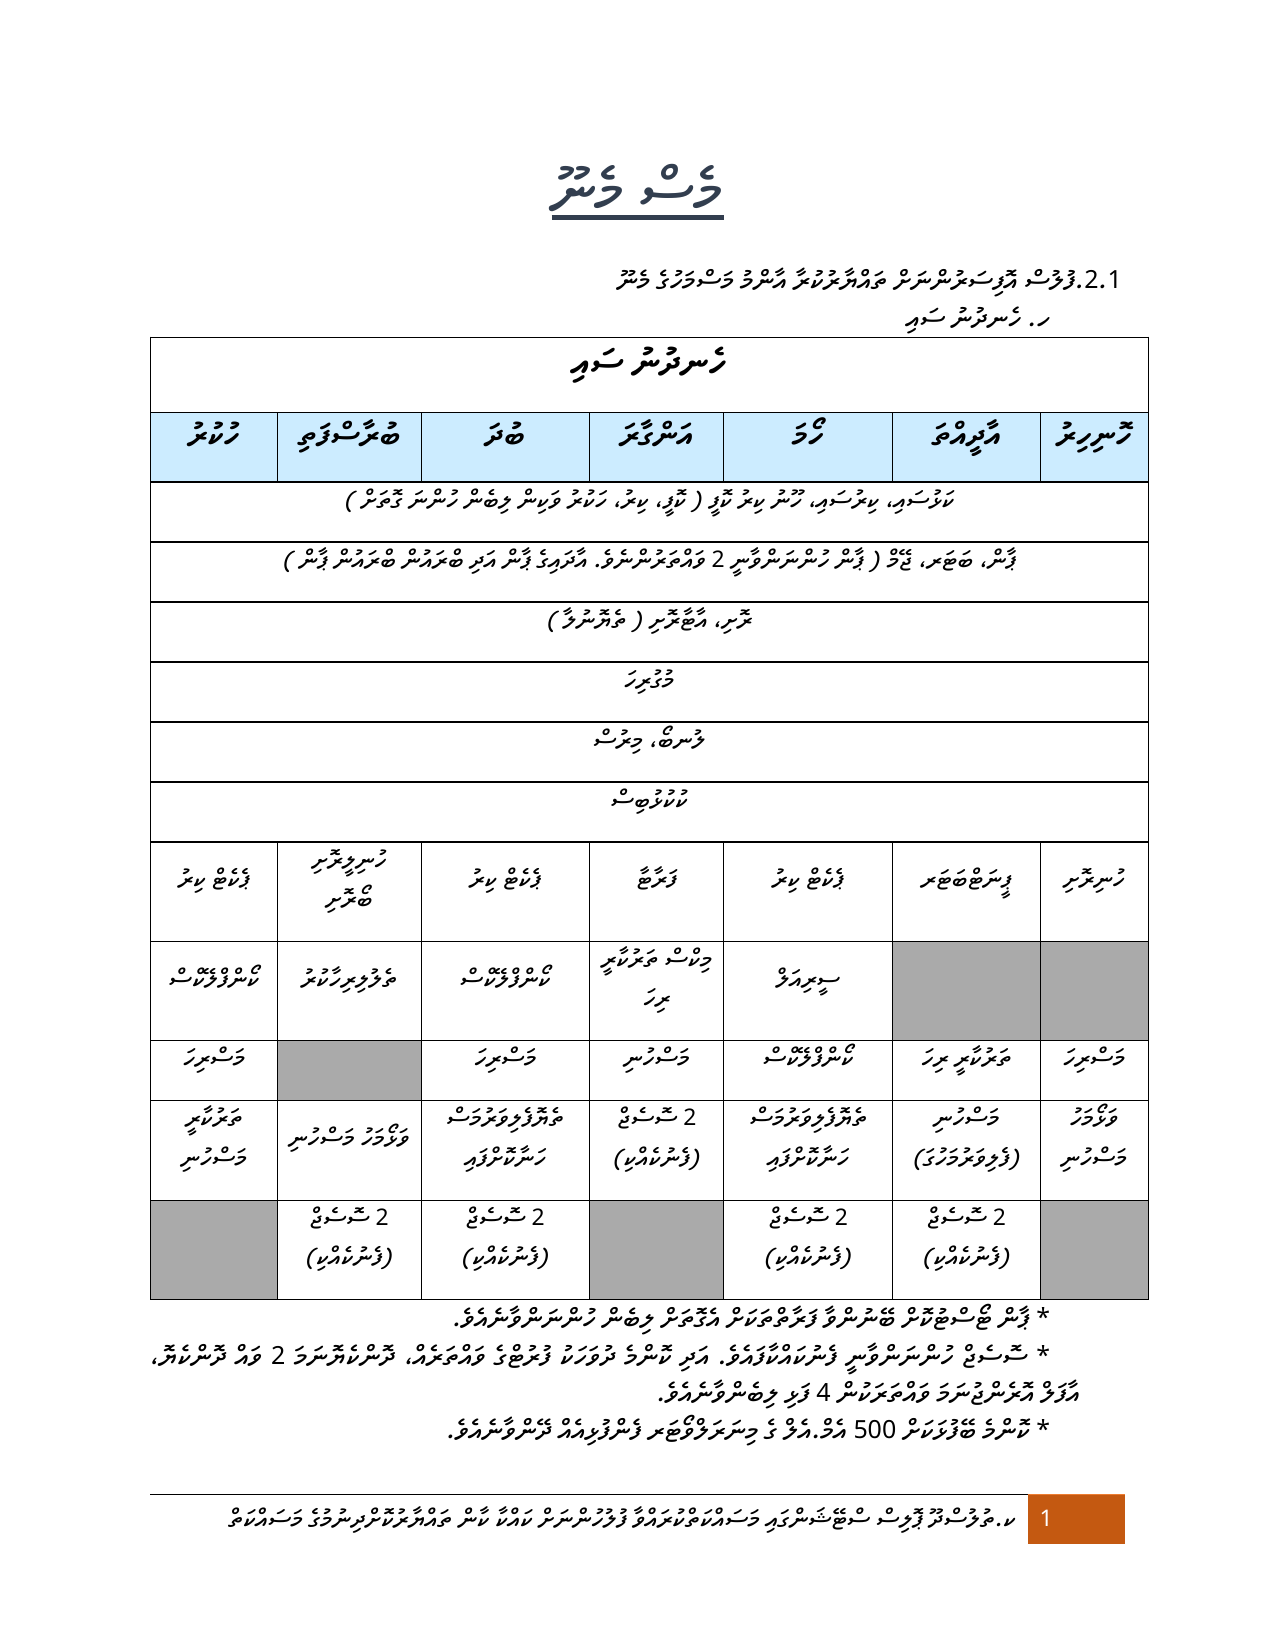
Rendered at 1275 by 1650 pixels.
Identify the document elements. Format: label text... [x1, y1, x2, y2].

table_cell ތެޔޮފެލިވަރުމަސް ހަނާކޮށްފައި [724, 1101, 892, 1199]
table_cell ޕެކެޓް ކިރު [151, 843, 277, 941]
table_cell ބުރާސްފަތި [278, 413, 421, 481]
table_cell ހުނިރޮށި [1041, 843, 1148, 941]
table_cell އާދީއްތަ [893, 413, 1040, 481]
table_cell 2 ސޮސެޖް (ފެނުކެއްކި) [893, 1201, 1040, 1299]
table_cell [1041, 942, 1148, 1040]
table_cell ފަރާޓާ [590, 843, 723, 941]
table_cell ހުނިލީރޮށި ބޯރޮށި [278, 843, 421, 941]
table_cell ޕެކެޓް ކިރު [422, 843, 589, 941]
table_cell [590, 1201, 723, 1299]
table_cell ތެލުލިރިހާކުރު [278, 942, 421, 1040]
table_cell ތަރުކާރީ މަސްހުނި [151, 1101, 277, 1199]
table_cell 2 ސޮސެޖް (ފެނުކެއްކި) [590, 1101, 723, 1199]
table_cell ކޯންފްލޭކްސް [151, 942, 277, 1040]
table_cell ކުކުޅުބިސް [151, 783, 1148, 841]
table_cell މަސްހުނި [590, 1041, 723, 1100]
table_cell 2 ސޮސެޖް (ފެނުކެއްކި) [422, 1201, 589, 1299]
table_cell 2 ސޮސެޖް (ފެނުކެއްކި) [278, 1201, 421, 1299]
table_cell 2 ސޮސެޖް (ފެނުކެއްކި) [724, 1201, 892, 1299]
table_cell ބުދަ [422, 413, 589, 481]
table_cell [151, 1201, 277, 1299]
table_cell ޕީނަޓްބަޓަރ [893, 843, 1040, 941]
table_cell މަސްރިހަ [151, 1041, 277, 1100]
table_cell [893, 942, 1040, 1040]
table_cell ވަޅޯމަހު މަސްހުނި [278, 1101, 421, 1199]
table_cell ޕާން، ބަޓަރ، ޖޭމް ( ޕާން ހުންނަންވާނީ 2 ވައްތަރުންނެވެ. އާދައިގެ ޕާން އަދި ބްރައުން ބްރައުން ޕާން ) [151, 543, 1148, 601]
table_cell ހޯމަ [724, 413, 892, 481]
table_cell މަސްހުނި (ފެލިވަރުމަހުގަ) [893, 1101, 1040, 1199]
table_header ހެނދުނު ސައި [151, 338, 1148, 412]
table_cell ހުކުރު [151, 413, 277, 481]
table_cell ކޯންފްލޭކްސް [422, 942, 589, 1040]
table_cell ކަޅުސައި، ކިރުސައި، ހޫނު ކިރު ކޮފީ ( ކޮފީ، ކިރު، ހަކުރު ވަކިން ލިބެން ހުންނަ ގޮތަށް ) [151, 483, 1148, 541]
table_cell [278, 1041, 421, 1100]
table_cell ޕެކެޓް ކިރު [724, 843, 892, 941]
table_cell މަސްރިހަ [422, 1041, 589, 1100]
table_cell ތަރުކާރީ ރިހަ [893, 1041, 1040, 1100]
table_cell ސީރިއަލް [724, 942, 892, 1040]
table_cell މަސްރިހަ [1041, 1041, 1148, 1100]
table_cell [1041, 1201, 1148, 1299]
table_cell މިކްސް ތަރުކާރީ ރިހަ [590, 942, 723, 1040]
table_cell އަންގާރަ [590, 413, 723, 481]
table_cell ލުނބޯ، މިރުސް [151, 723, 1148, 781]
text 2.1.ފުލުސް އޮފިސަރުންނަށް ތައްޔާރުކުރާ އާންމު މަސްމަހުގެ މެނޫ [150, 262, 1122, 299]
table_cell މުގުރިހަ [151, 663, 1148, 721]
table_cell ތެޔޮފެލިވަރުމަސް ހަނާކޮށްފައި [422, 1101, 589, 1199]
table_cell ވަޅޯމަހު މަސްހުނި [1041, 1101, 1148, 1199]
text * ސޮސެޖް ހުންނަންވާނީ ފެނުކައްކާފައެވެ. އަދި ކޮންމެ ދުވަހަކު ފުރުޓްގެ ވައްތަރެއް، ދޮންކެޔޮނަމަ 2 ވައް ދޮންކެޔޮ، އާފަލް އޮރެންޖުނަމަ ވައްތަރަކުން 4 ފަޅި ލިބެންވާނެއެވެ. [150, 1337, 1080, 1412]
title މެސް މެނޫ [150, 150, 1125, 231]
table_cell ހޮނިހިރު [1041, 413, 1148, 481]
table_cell ރޮށި، އާޓާރޮށި ( ތެޔޮނުލާ ) [151, 603, 1148, 661]
text ހ. ހެނދުނު ސައި [150, 299, 1080, 337]
text * ކޮންމެ ބޭފުޅަކަށް 500 އެމް.އެލް ގެ މިނަރަލްވޯޓަރ ފެންފުޅިއެއް ދޭންވާނެއެވެ. [150, 1412, 1080, 1449]
text * ޕާން ޓޯސްޓުކޮށް ބޭނުންވާ ފަރާތްތަކަށް އެގޮތަށް ލިބެން ހުންނަންވާނެއެވެ. [150, 1300, 1080, 1337]
table_cell ކޯންފްލޭކްސް [724, 1041, 892, 1100]
